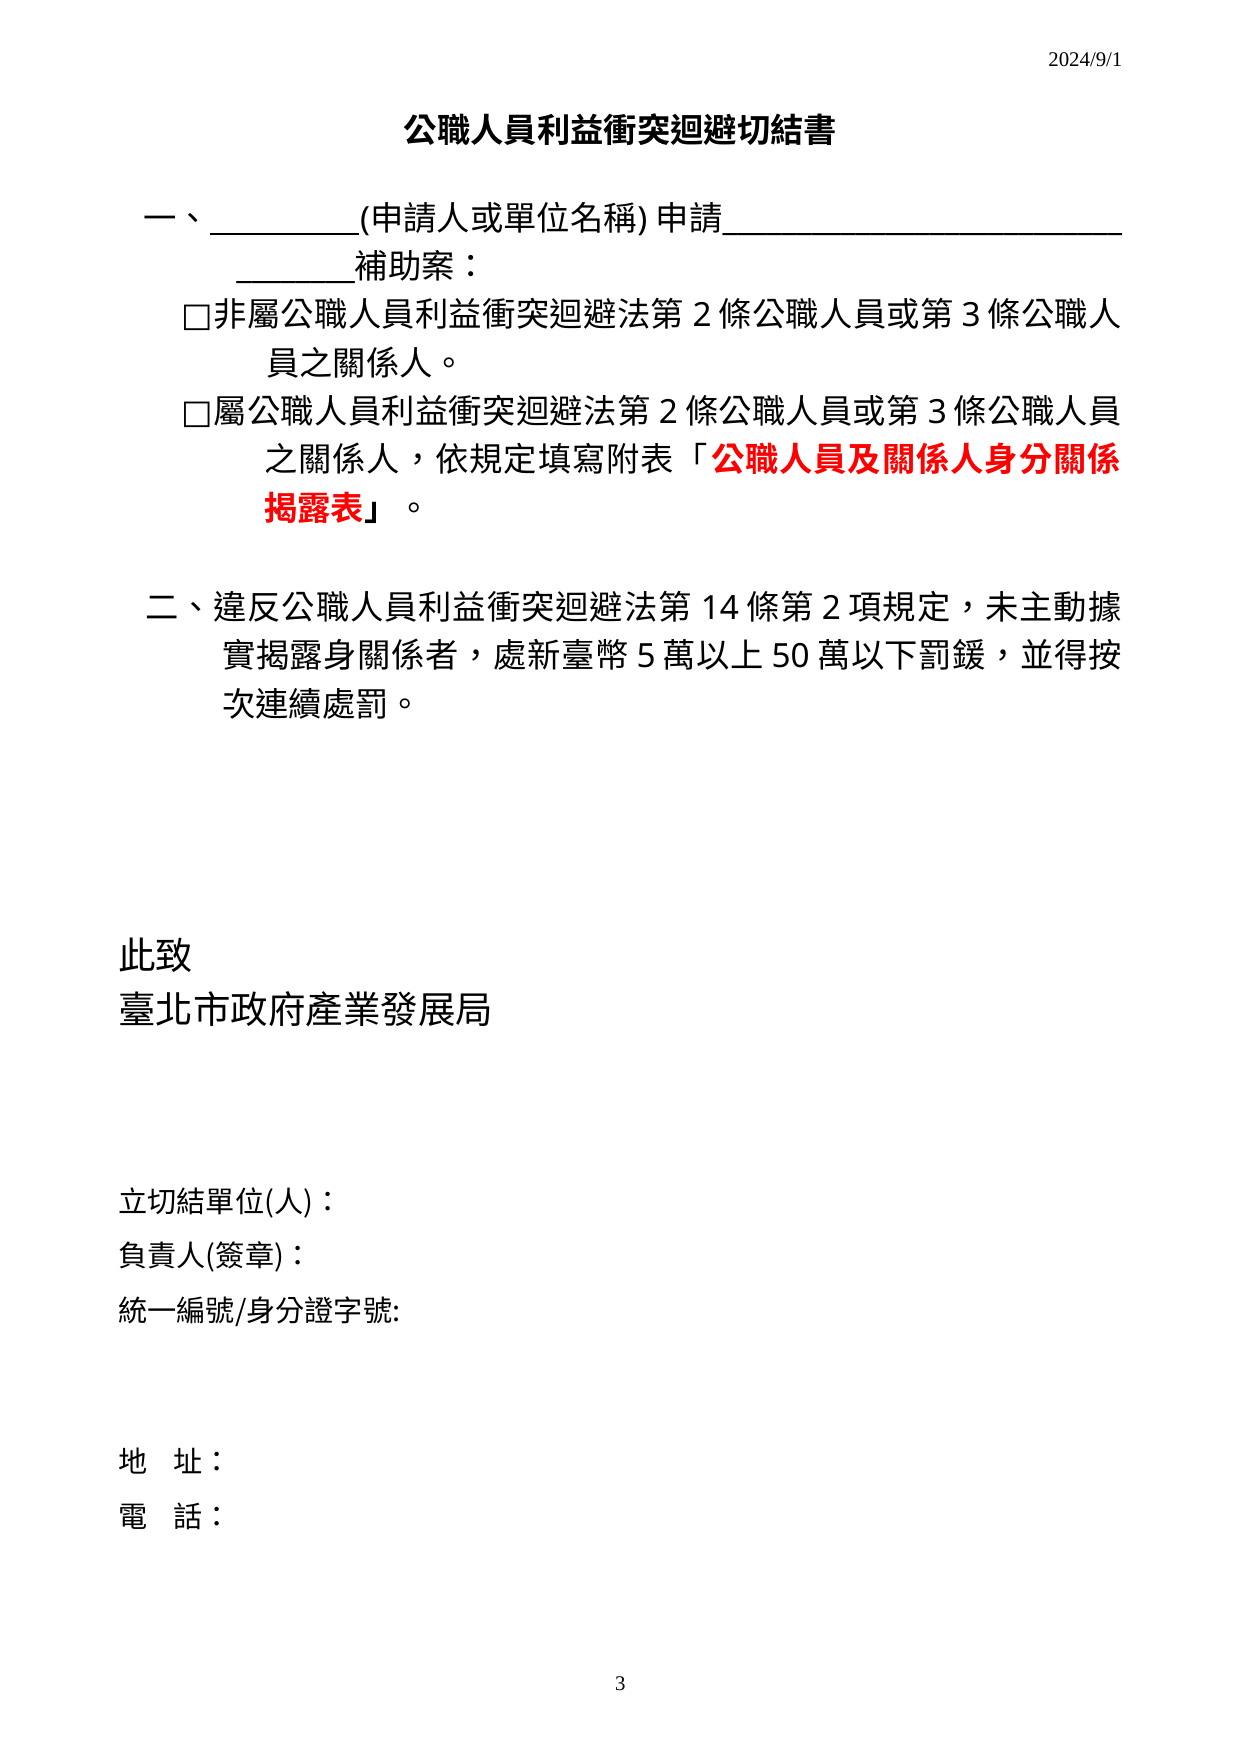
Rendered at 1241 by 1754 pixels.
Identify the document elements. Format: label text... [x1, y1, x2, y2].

text 公職人員利益衝突迴避切結書 [118, 103, 1122, 152]
text 一、 (申請人或單位名稱) 申請___________________________________補助案： [118, 191, 1122, 288]
text 地 址： [118, 1439, 1122, 1481]
text 臺北市政府產業發展局 [118, 980, 1122, 1034]
text □非屬公職人員利益衝突迴避法第2條公職人員或第3條公職人員之關係人。 [118, 288, 1122, 385]
text 統一編號/身分證字號: [118, 1288, 1122, 1330]
text 電 話： [118, 1493, 1122, 1536]
text □屬公職人員利益衝突迴避法第2條公職人員或第3條公職人員之關係人，依規定填寫附表「公職人員及關係人身分關係揭露表」。 [118, 385, 1122, 530]
text 負責人(簽章)： [118, 1233, 1122, 1275]
text 立切結單位(人)： [118, 1178, 1122, 1221]
text 二、違反公職人員利益衝突迴避法第14條第2項規定，未主動據實揭露身關係者，處新臺幣5萬以上50萬以下罰鍰，並得按次連續處罰。 [105, 581, 1122, 726]
text 此致 [118, 926, 1122, 980]
